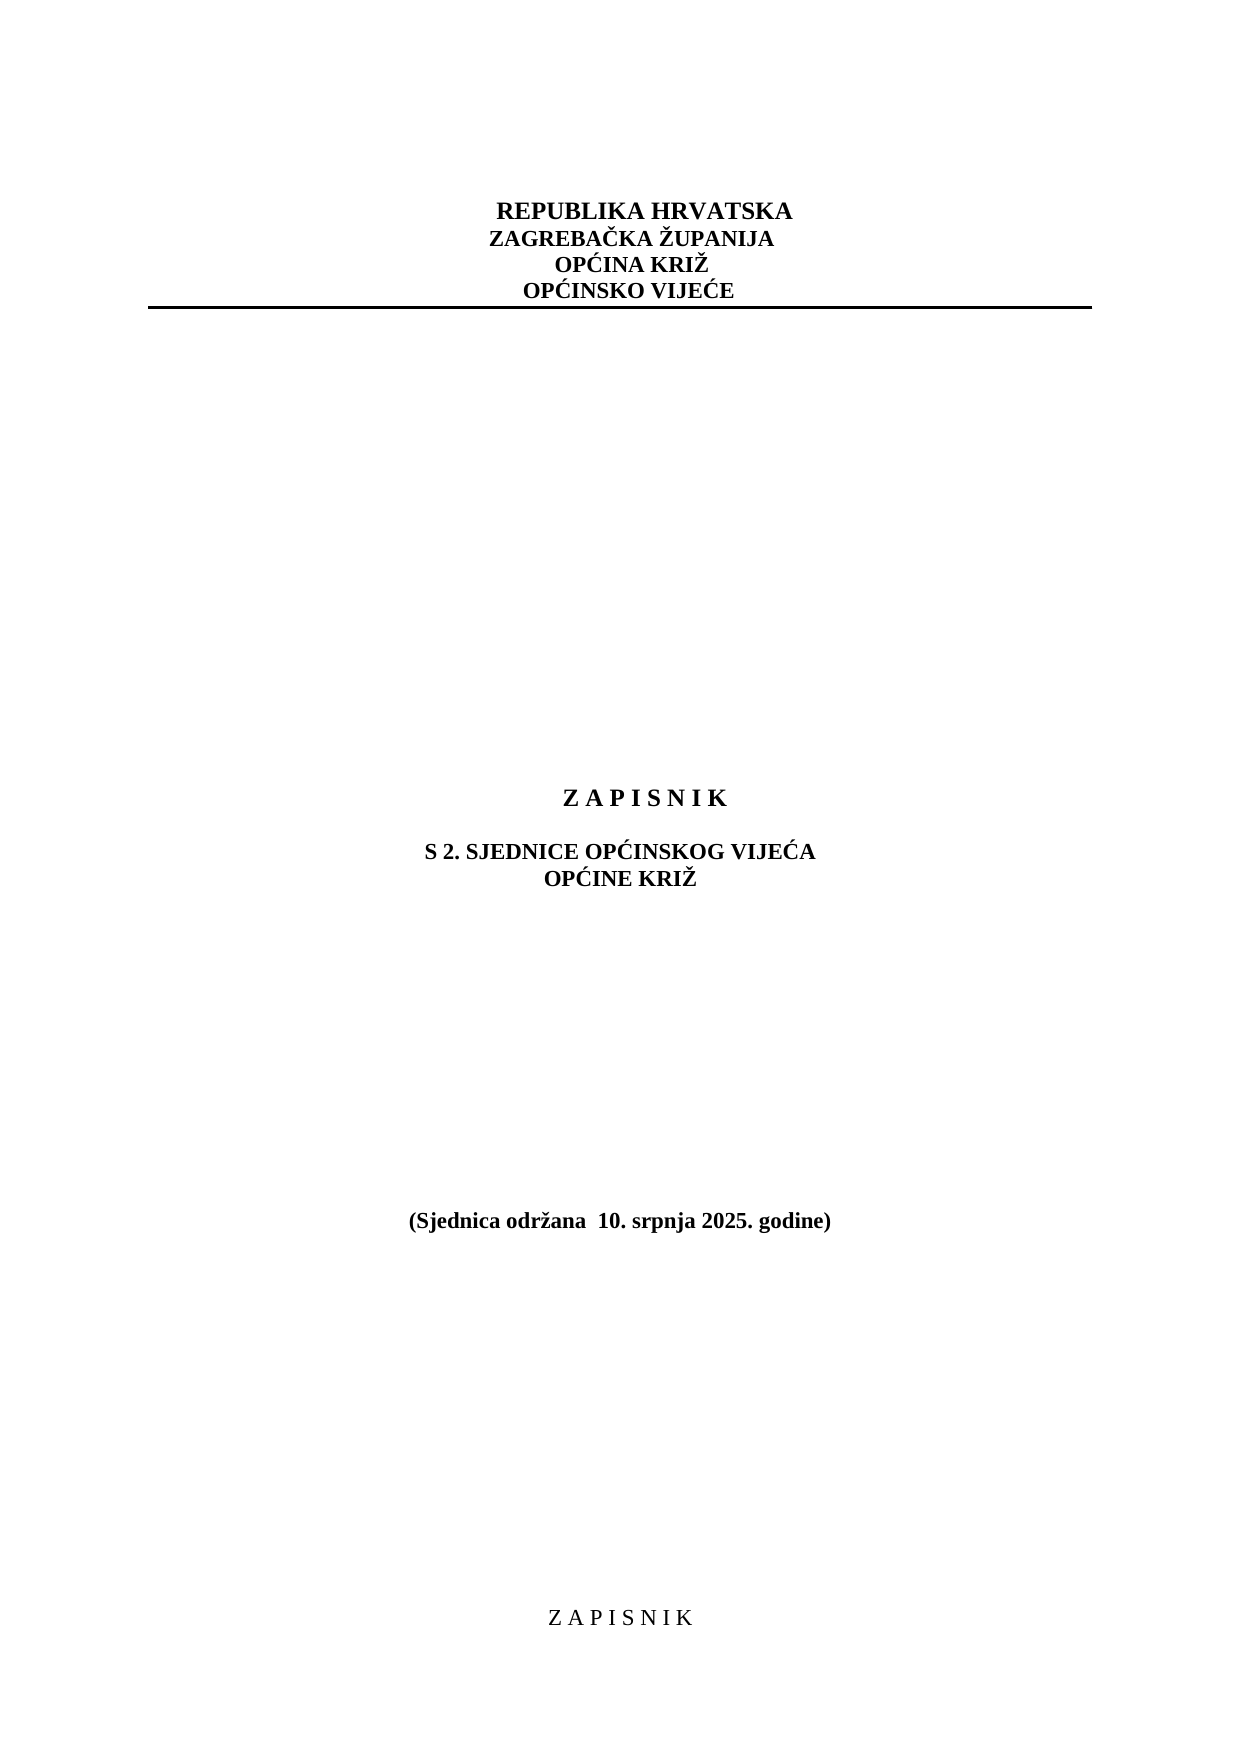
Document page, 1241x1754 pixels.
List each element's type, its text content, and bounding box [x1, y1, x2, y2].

text OPĆINE KRIŽ [148, 865, 1092, 891]
text OPĆINSKO VIJEĆE [148, 277, 1092, 306]
text Z A P I S N I K [148, 1604, 1092, 1631]
text S 2. SJEDNICE OPĆINSKOG VIJEĆA [148, 838, 1092, 865]
text OPĆINA KRIŽ [148, 251, 1092, 277]
subtitle Z A P I S N I K [148, 783, 1141, 812]
text ZAGREBAČKA ŽUPANIJA [148, 225, 1092, 251]
subtitle REPUBLIKA HRVATSKA [148, 196, 1141, 225]
text (Sjednica održana 10. srpnja 2025. godine) [148, 1207, 1092, 1234]
